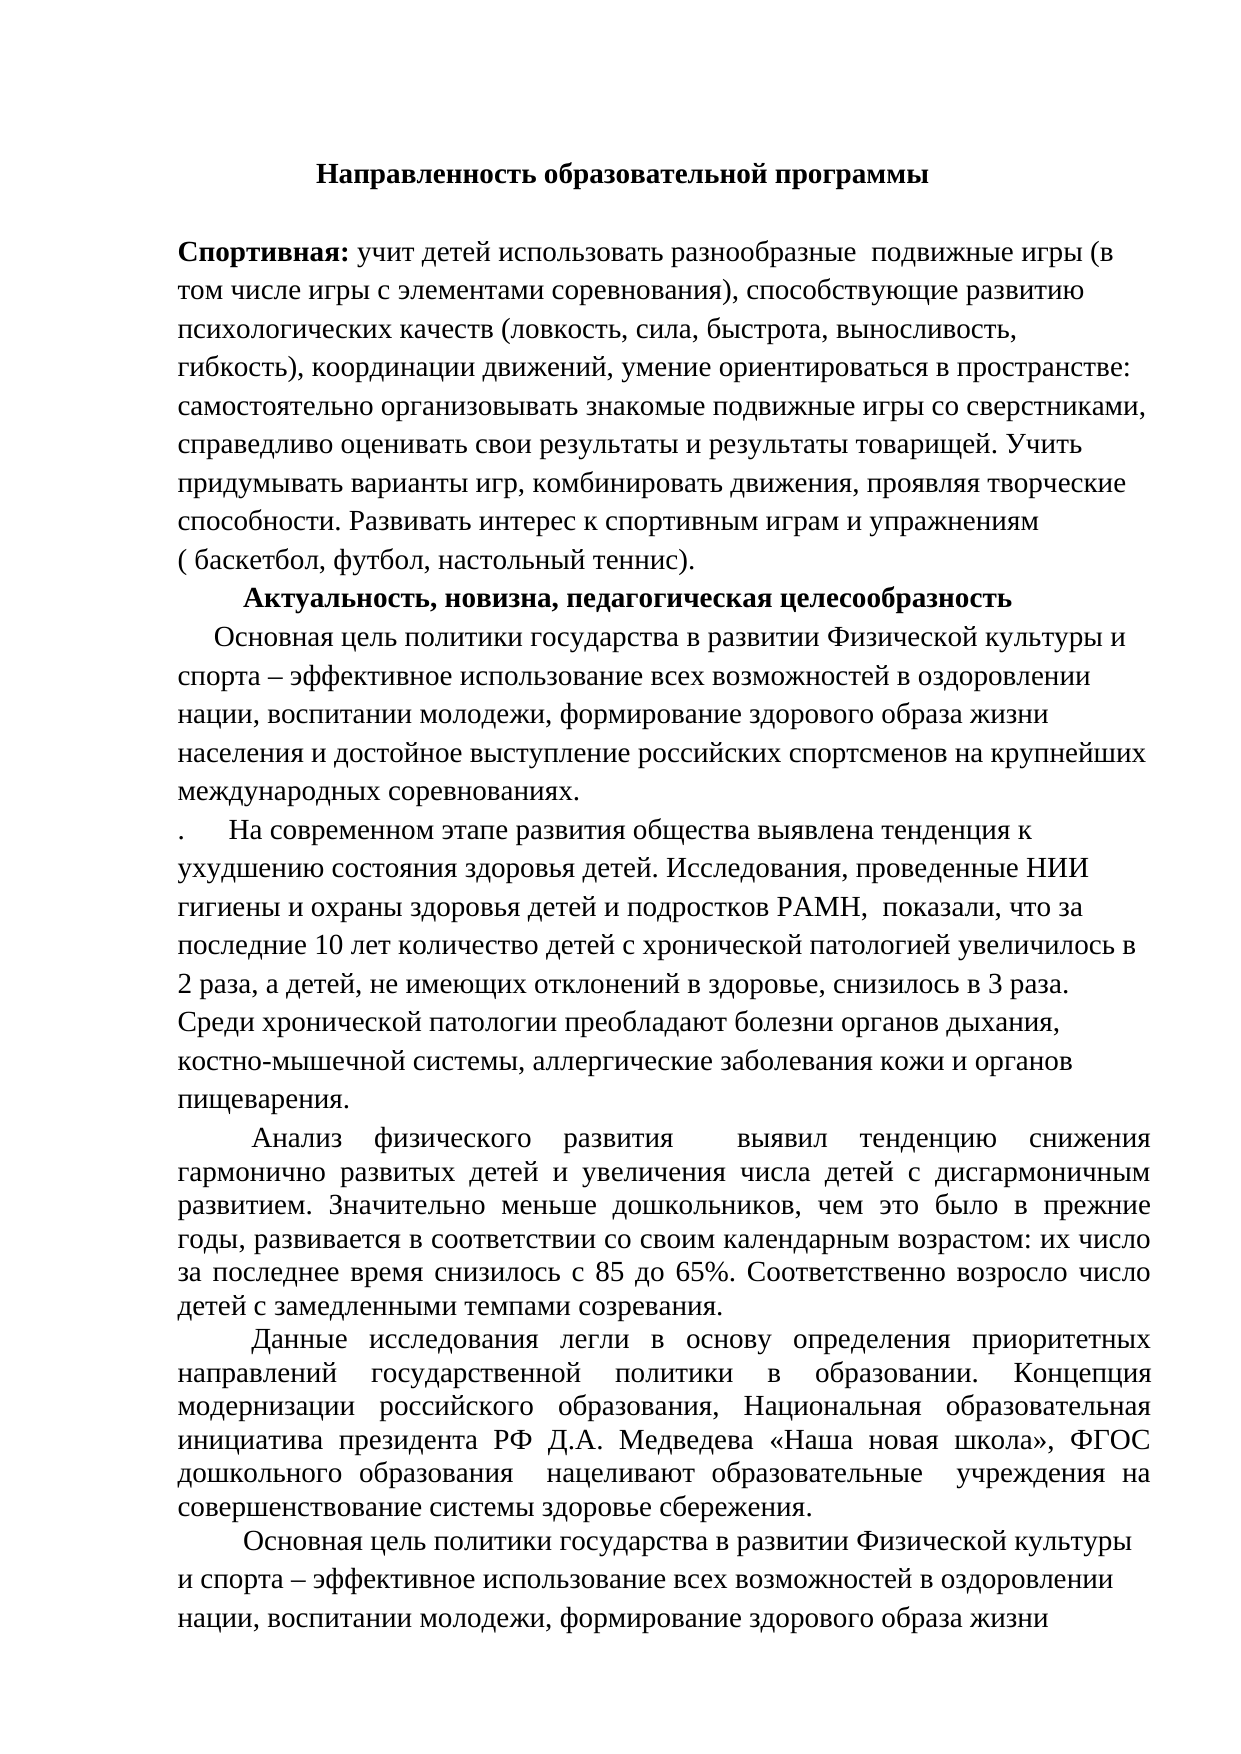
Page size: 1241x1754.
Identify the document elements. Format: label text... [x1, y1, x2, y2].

text Направленность образовательной программы [177, 157, 1152, 190]
text . На современном этапе развития общества выявлена тенденция к ухудшению состояния здоровья детей. Исследования, проведенные НИИ гигиены и охраны здоровья детей и подростков РАМН, показали, что за последние 10 лет количество детей с хронической патологией увеличилось в 2 раза, а детей, не имеющих отклонений в здоровье, снизилось в 3 раза. Среди хронической патологии преобладают болезни органов дыхания, костно-мышечной системы, аллергические заболевания кожи и органов пищеварения. [177, 812, 1152, 1115]
text Анализ физического развития выявил тенденцию снижения гармонично развитых детей и увеличения числа детей с дисгармоничным развитием. Значительно меньше дошкольников, чем это было в прежние годы, развивается в соответствии со своим календарным возрастом: их число за последнее время снизилось с 85 до 65%. Соответственно возросло число детей с замедленными темпами созревания. [177, 1120, 1152, 1321]
text Данные исследования легли в основу определения приоритетных направлений государственной политики в образовании. Концепция модернизации российского образования, Национальная образовательная инициатива президента РФ Д.А. Медведева «Наша новая школа», ФГОС дошкольного образования нацеливают образовательные учреждения на совершенствование системы здоровье сбережения. [177, 1321, 1152, 1523]
text Актуальность, новизна, педагогическая целесообразность [177, 581, 1152, 614]
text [177, 1523, 1152, 1633]
text Спортивная: учит детей использовать разнообразные подвижные игры (в том числе игры с элементами соревнования), способствующие развитию психологических качеств (ловкость, сила, быстрота, выносливость, гибкость), координации движений, умение ориентироваться в пространстве: самостоятельно организовывать знакомые подвижные игры со сверстниками, справедливо оценивать свои результаты и результаты товарищей. Учить придумывать варианты игр, комбинировать движения, проявляя творческие способности. Развивать интерес к спортивным играм и упражнениям ( баскетбол, футбол, настольный теннис). [177, 234, 1152, 576]
